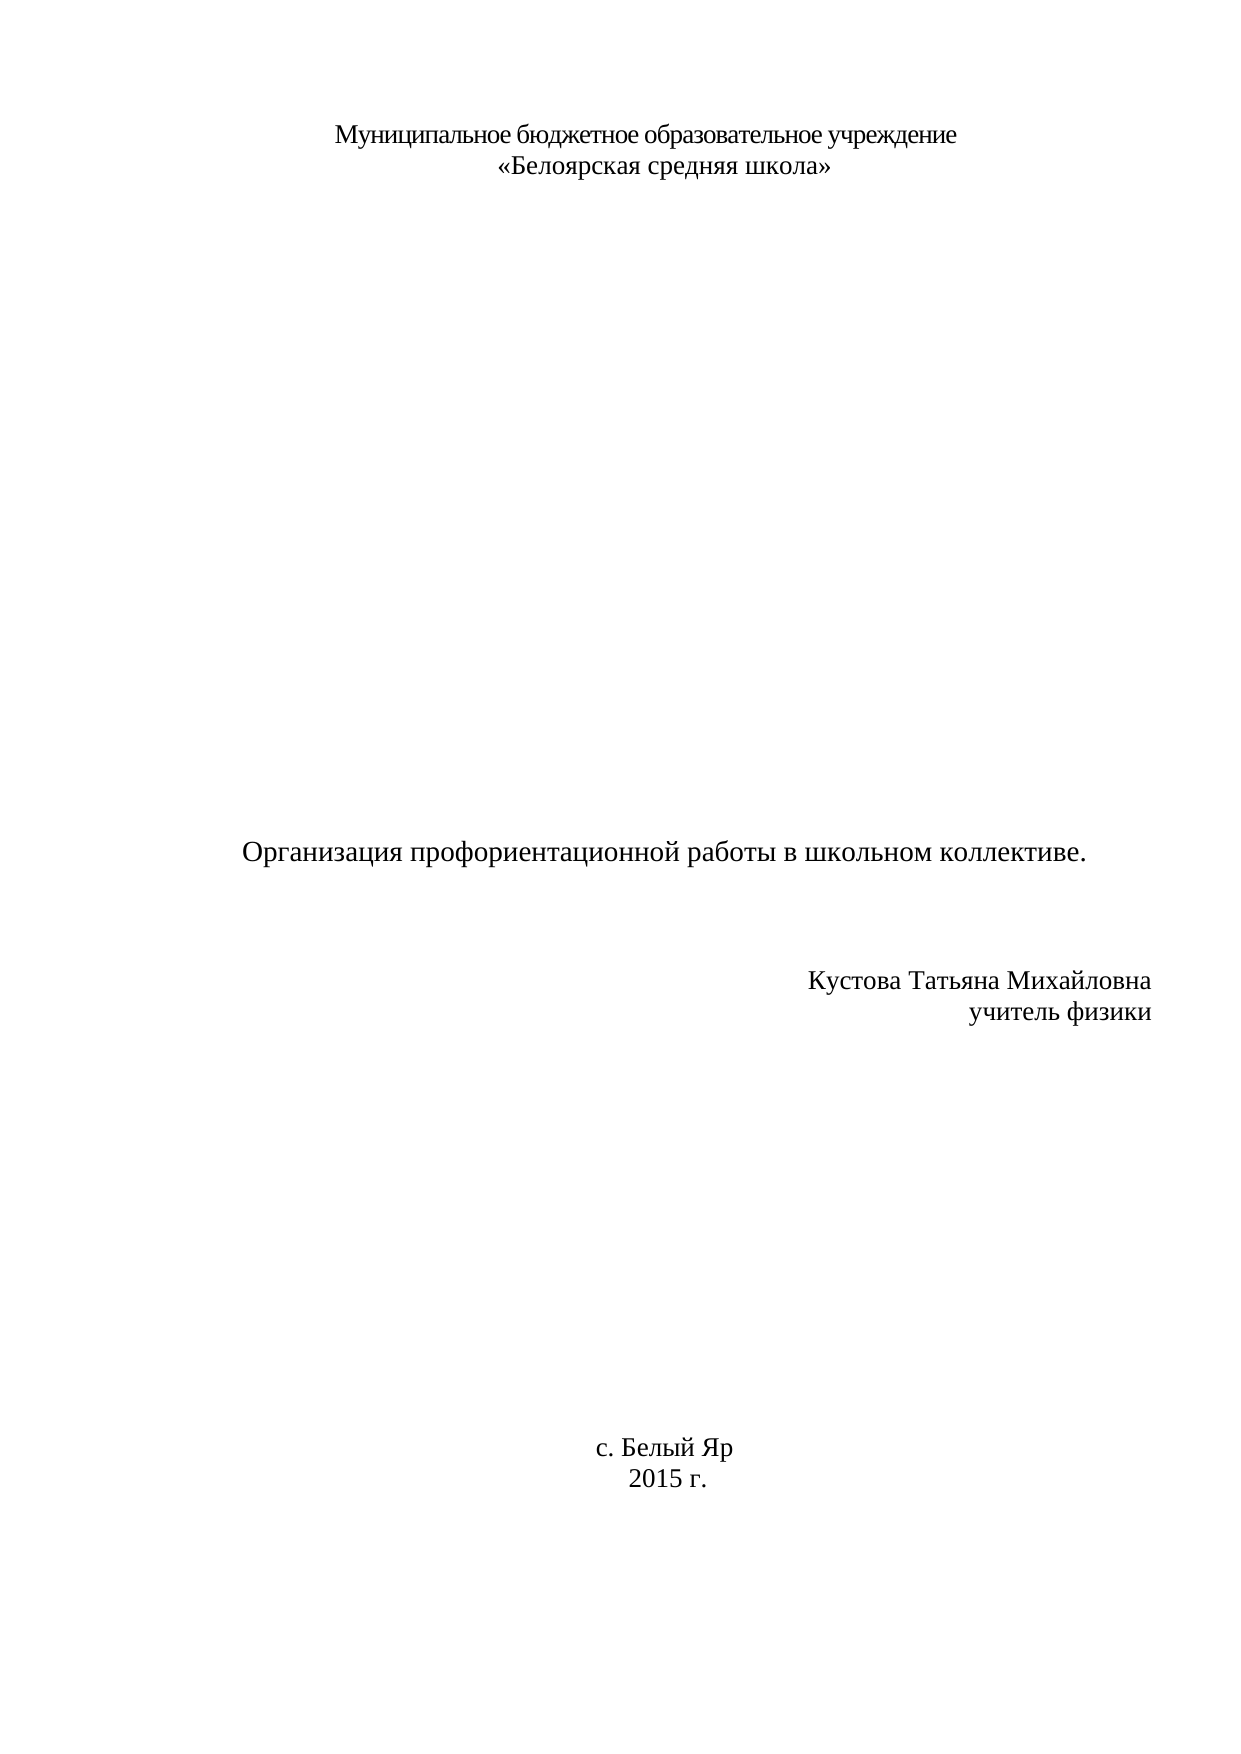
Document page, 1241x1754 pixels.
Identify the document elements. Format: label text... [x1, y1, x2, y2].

text Организация профориентационной работы в школьном коллективе. [177, 834, 1152, 868]
text Муниципальное бюджетное образовательное учреждение [177, 118, 1152, 149]
text «Белоярская средняя школа» [177, 149, 1152, 180]
text 2015 г. [177, 1462, 1152, 1493]
text с. Белый Яр [177, 1431, 1152, 1462]
text учитель физики [177, 995, 1152, 1026]
text Кустова Татьяна Михайловна [177, 964, 1152, 995]
